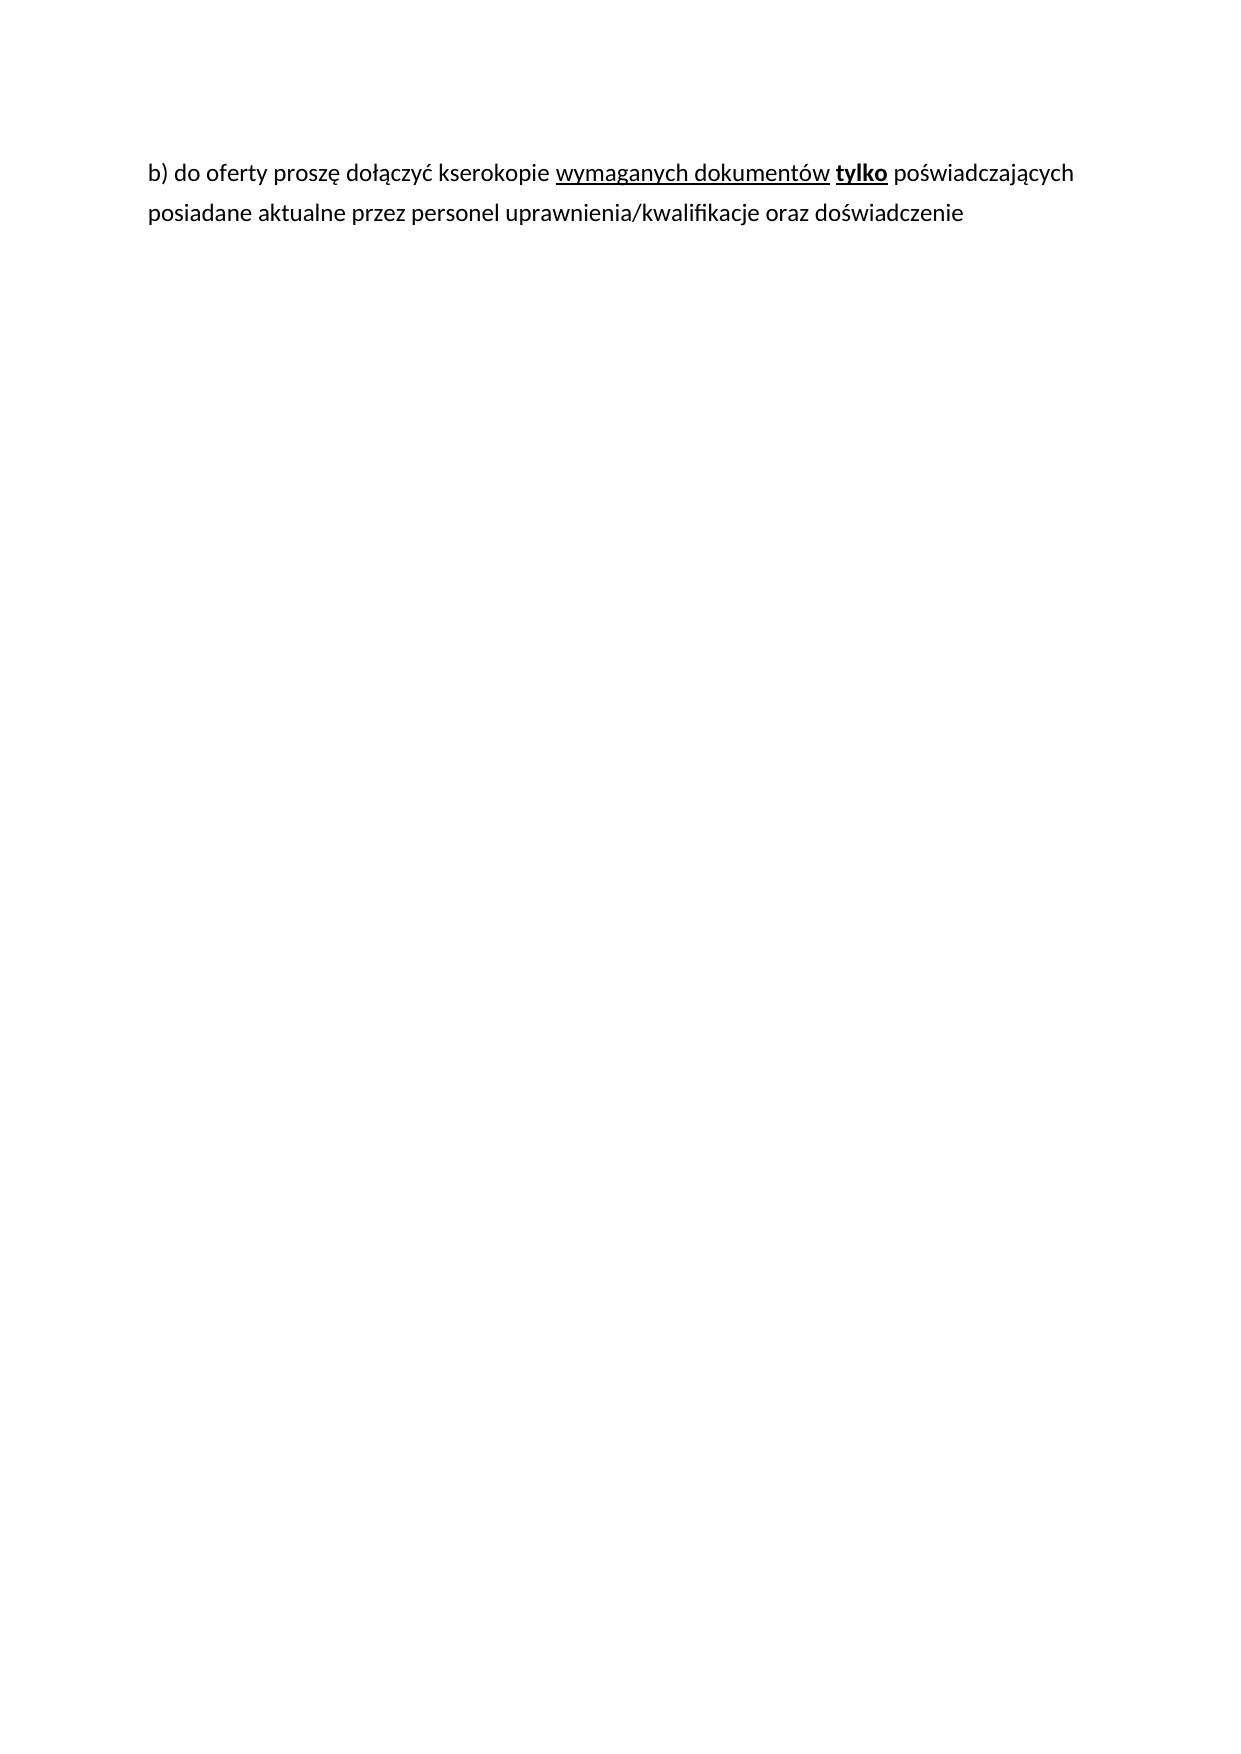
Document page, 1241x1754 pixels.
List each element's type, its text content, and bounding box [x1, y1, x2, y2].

text b) do oferty proszę dołączyć kserokopie wymaganych dokumentów tylko poświadczających posiadane aktualne przez personel uprawnienia/kwalifikacje oraz doświadczenie [148, 148, 1093, 228]
